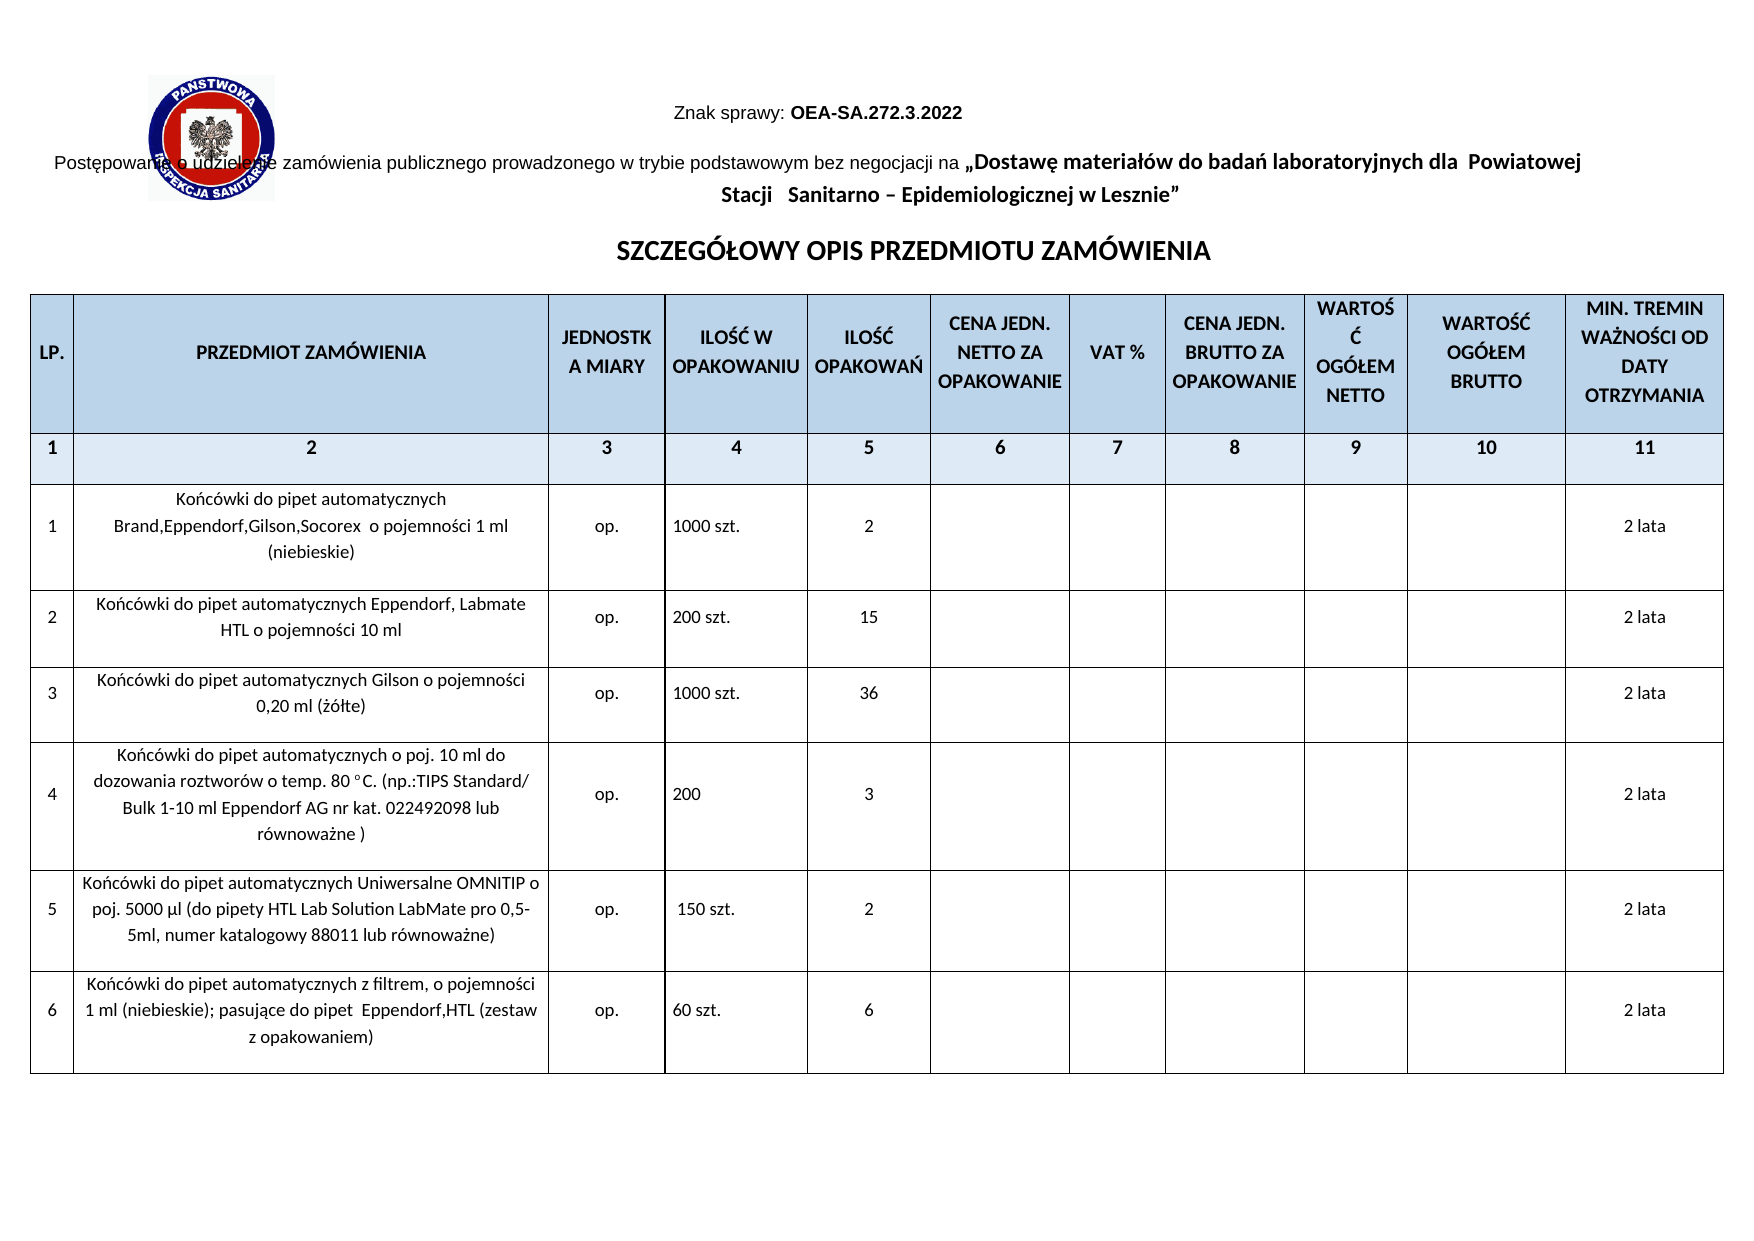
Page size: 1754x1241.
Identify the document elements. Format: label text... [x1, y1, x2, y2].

table_cell [1408, 591, 1565, 667]
table_cell [1070, 871, 1165, 971]
table_header MIN. TREMIN WAŻNOŚCI OD DATY OTRZYMANIA [1566, 295, 1723, 433]
table_cell [1408, 743, 1565, 870]
table_cell 2 [74, 434, 548, 484]
table_cell [931, 668, 1069, 742]
table_header CENA JEDN. BRUTTO ZA OPAKOWANIE [1166, 295, 1304, 433]
table_cell [1070, 485, 1165, 590]
table_cell op. [549, 871, 664, 971]
table_cell 5 [31, 871, 73, 971]
table_cell [1070, 743, 1165, 870]
table_cell 2 lata [1566, 743, 1723, 870]
table_cell [1305, 972, 1407, 1072]
table_cell [1305, 591, 1407, 667]
table_cell op. [549, 972, 664, 1072]
table_cell Końcówki do pipet automatycznych z filtrem, o pojemności 1 ml (niebieskie); pasujące do pipet Eppendorf,HTL (zestaw z opakowaniem) [74, 972, 548, 1072]
table_cell 7 [1070, 434, 1165, 484]
table_cell 2 [808, 871, 930, 971]
table_cell op. [549, 591, 664, 667]
table_cell 1 [31, 434, 73, 484]
table_cell [1166, 485, 1304, 590]
table_cell Końcówki do pipet automatycznych Eppendorf, Labmate HTL o pojemności 10 ml [74, 591, 548, 667]
table_cell [1305, 743, 1407, 870]
table_cell [1408, 871, 1565, 971]
table_cell 3 [31, 668, 73, 742]
table_cell Końcówki do pipet automatycznych Brand,Eppendorf,Gilson,Socorex o pojemności 1 ml (niebieskie) [74, 485, 548, 590]
table_cell 4 [666, 434, 807, 484]
table_cell 2 [31, 591, 73, 667]
table_cell op. [549, 668, 664, 742]
table_cell 200 [666, 743, 807, 870]
table_cell 2 lata [1566, 871, 1723, 971]
table_header JEDNOSTKA MIARY [549, 295, 664, 433]
table_cell 1000 szt. [666, 485, 807, 590]
table_cell 2 lata [1566, 485, 1723, 590]
table_cell [1305, 668, 1407, 742]
table_cell [1166, 972, 1304, 1072]
table_cell 150 szt. [666, 871, 807, 971]
table_cell 6 [31, 972, 73, 1072]
table_cell op. [549, 485, 664, 590]
table_cell [1166, 743, 1304, 870]
table_cell [931, 972, 1069, 1072]
table_cell 1 [31, 485, 73, 590]
table_cell 6 [931, 434, 1069, 484]
table_cell Końcówki do pipet automatycznych Uniwersalne OMNITIP o poj. 5000 μl (do pipety HTL Lab Solution LabMate pro 0,5-5ml, numer katalogowy 88011 lub równoważne) [74, 871, 548, 971]
table_header PRZEDMIOT ZAMÓWIENIA [74, 295, 548, 433]
table_cell [1408, 485, 1565, 590]
table_header WARTOŚĆ OGÓŁEM BRUTTO [1408, 295, 1565, 433]
table_cell [1305, 871, 1407, 971]
picture [147, 75, 275, 201]
table_cell 3 [808, 743, 930, 870]
table_header ILOŚĆ OPAKOWAŃ [808, 295, 930, 433]
table_header ILOŚĆ W OPAKOWANIU [666, 295, 807, 433]
table_cell 2 lata [1566, 668, 1723, 742]
table_cell 2 lata [1566, 972, 1723, 1072]
table_header VAT % [1070, 295, 1165, 433]
table_cell op. [549, 743, 664, 870]
table_cell [1166, 871, 1304, 971]
table_cell 36 [808, 668, 930, 742]
table_cell 15 [808, 591, 930, 667]
table_cell 3 [549, 434, 664, 484]
table_cell 2 lata [1566, 591, 1723, 667]
table_cell 4 [31, 743, 73, 870]
table_cell [1070, 591, 1165, 667]
table_cell 9 [1305, 434, 1407, 484]
table_cell 60 szt. [666, 972, 807, 1072]
table_cell 10 [1408, 434, 1565, 484]
table_cell [931, 591, 1069, 667]
table_cell [931, 743, 1069, 870]
table_cell [1408, 972, 1565, 1072]
table_cell 2 [808, 485, 930, 590]
table_header LP. [31, 295, 73, 433]
table_cell [1070, 972, 1165, 1072]
table_cell 5 [808, 434, 930, 484]
table_cell Końcówki do pipet automatycznych o poj. 10 ml do dozowania roztworów o temp. 80 o C. (np.:TIPS Standard/ Bulk 1-10 ml Eppendorf AG nr kat. 022492098 lub równoważne ) [74, 743, 548, 870]
table_cell 200 szt. [666, 591, 807, 667]
table_cell Końcówki do pipet automatycznych Gilson o pojemności 0,20 ml (żółte) [74, 668, 548, 742]
table_cell [931, 485, 1069, 590]
table_cell [1166, 668, 1304, 742]
table_header WARTOŚĆ OGÓŁEM NETTO [1305, 295, 1407, 433]
text SZCZEGÓŁOWY OPIS PRZEDMIOTU ZAMÓWIENIA [148, 232, 1606, 268]
table_cell [1070, 668, 1165, 742]
table_cell [1166, 591, 1304, 667]
table_cell 8 [1166, 434, 1304, 484]
table_cell 1000 szt. [666, 668, 807, 742]
table_cell [1408, 668, 1565, 742]
table_cell [931, 871, 1069, 971]
table_cell 11 [1566, 434, 1723, 484]
table_header CENA JEDN. NETTO ZA OPAKOWANIE [931, 295, 1069, 433]
table_cell [1305, 485, 1407, 590]
table_cell 6 [808, 972, 930, 1072]
